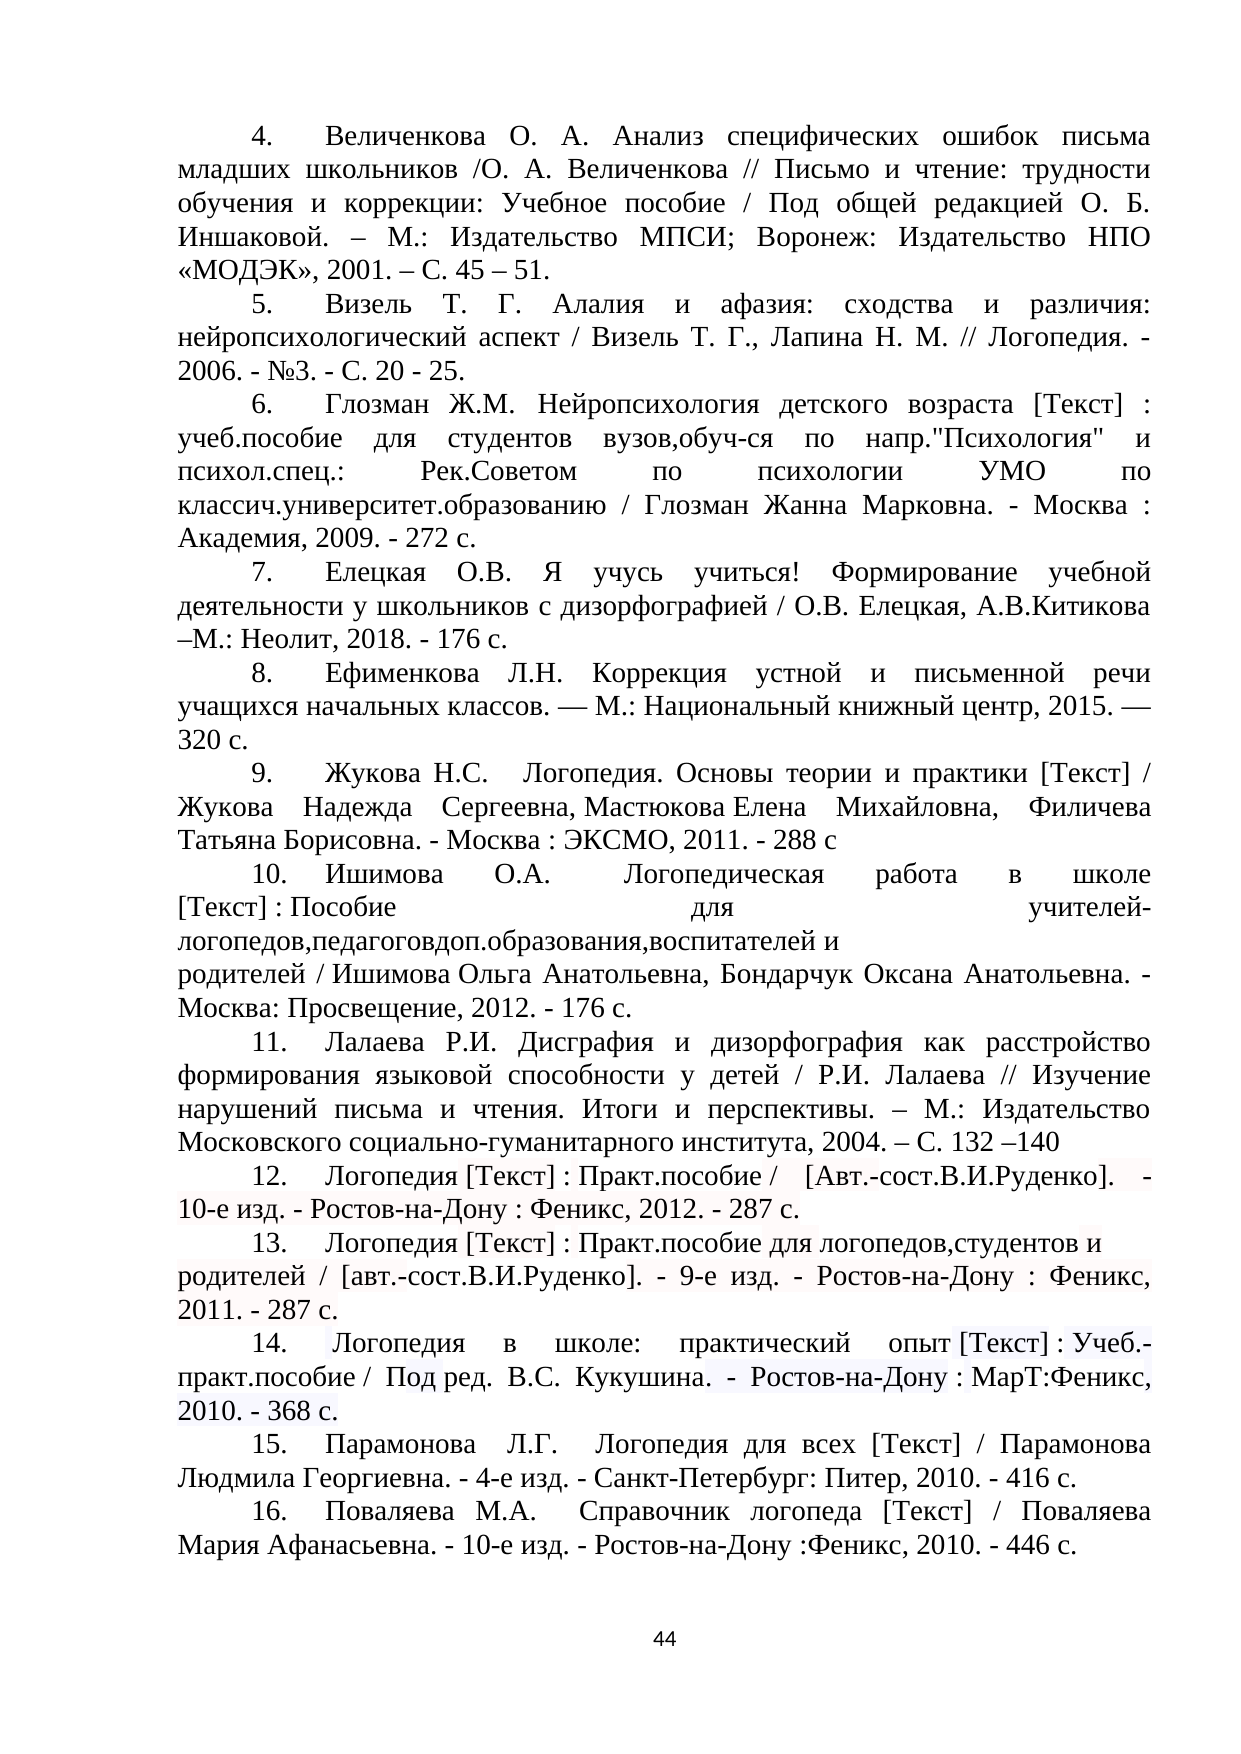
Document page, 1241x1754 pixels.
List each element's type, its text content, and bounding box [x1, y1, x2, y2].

list Ишимова О.А. Логопедическая работа в школе [Текст] : Пособие для учителей-логопедов,педагоговдоп.образования,воспитателей и родителей / Ишимова Ольга Анатольевна, Бондарчук Оксана Анатольевна. - Москва: Просвещение, 2012. - 176 с. [177, 856, 1152, 1024]
list Глозман Ж.М. Нейропсихология детского возраста [Текст] : учеб.пособие для студентов вузов,обуч-ся по напр."Психология" и психол.спец.: Рек.Советом по психологии УМО по классич.университет.образованию / Глозман Жанна Марковна. - Москва : Академия, 2009. - 272 с. [177, 386, 1152, 554]
list Жукова Н.С. Логопедия. Основы теории и практики [Текст] / Жукова Надежда Сергеевна, Мастюкова Елена Михайловна, Филичева Татьяна Борисовна. - Москва : ЭКСМО, 2011. - 288 с [177, 755, 1152, 856]
list Логопедия в школе: практический опыт [Текст] : Учеб.-практ.пособие / Под ред. В.С. Кукушина. - Ростов-на-Дону : МарТ:Феникс, 2010. - 368 с. [177, 1326, 1152, 1426]
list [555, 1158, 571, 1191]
list Величенкова О. А. Анализ специфических ошибок письма младших школьников /О. А. Величенкова // Письмо и чтение: трудности обучения и коррекции: Учебное пособие / Под общей редакцией О. Б. Иншаковой. – М.: Издательство МПСИ; Воронеж: Издательство НПО «МОДЭК», 2001. – С. 45 – 51. [177, 118, 1152, 286]
list Логопедия [Текст] : Практ.пособие для логопедов,студентов и родителей / [авт.-сост.В.И.Руденко]. - 9-е изд. - Ростов-на-Дону : Феникс, 2011. - 287 с. [177, 1225, 1152, 1326]
list Поваляева М.А. Справочник логопеда [Текст] / Поваляева Мария Афанасьевна. - 10-е изд. - Ростов-на-Дону :Феникс, 2010. - 446 с. [177, 1493, 1152, 1560]
list Парамонова Л.Г. Логопедия для всех [Текст] / Парамонова Людмила Георгиевна. - 4-е изд. - Санкт-Петербург: Питер, 2010. - 416 с. [177, 1426, 1152, 1493]
list Визель Т. Г. Алалия и афазия: сходства и различия: нейропсихологический аспект / Визель Т. Г., Лапина Н. М. // Логопедия. - 2006. - №3. - С. 20 - 25. [177, 286, 1152, 386]
list Елецкая О.В. Я учусь учиться! Формирование учебной деятельности у школьников с дизорфографией / О.В. Елецкая, А.В.Китикова –М.: Неолит, 2018. - 176 с. [177, 554, 1152, 655]
list Логопедия [Текст] : Практ.пособие / [Авт.-сост.В.И.Руденко]. - 10-е изд. - Ростов-на-Дону : Феникс, 2012. - 287 с. [800, 1158, 1152, 1225]
list Логопедия [Текст] : Практ.пособие / [Авт.-сост.В.И.Руденко]. - 10-е изд. - Ростов-на-Дону : Феникс, 2012. - 287 с. [177, 1158, 458, 1191]
list Лалаева Р.И. Дисграфия и дизорфография как расстройство формирования языковой способности у детей / Р.И. Лалаева // Изучение нарушений письма и чтения. Итоги и перспективы. – М.: Издательство Московского социально-гуманитарного института, 2004. – С. 132 –140 [177, 1024, 1152, 1158]
list Ефименкова Л.Н. Коррекция устной и письменной речи учащихся начальных классов. — М.: Национальный книжный центр, 2015. — 320 с. [177, 655, 1152, 755]
